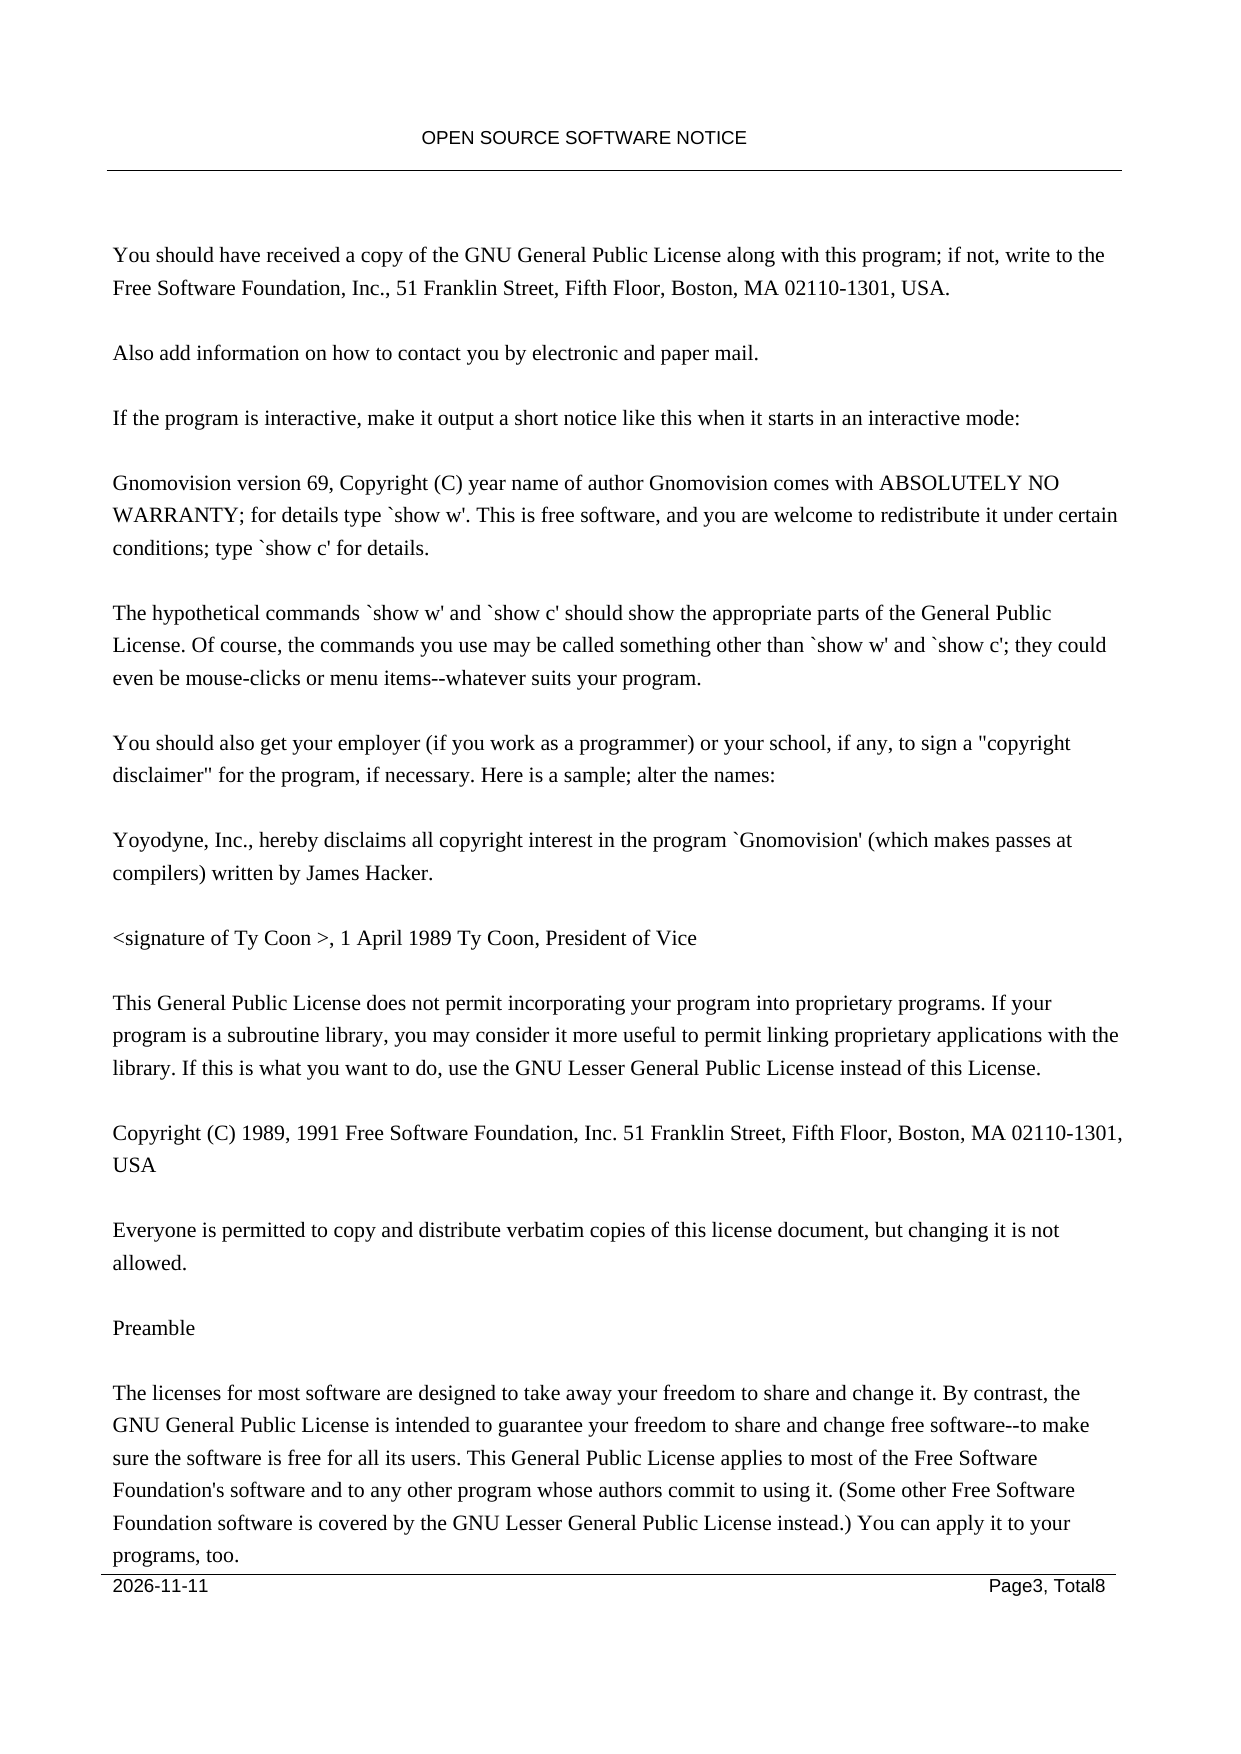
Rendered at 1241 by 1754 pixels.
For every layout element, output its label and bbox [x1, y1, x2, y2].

text [112, 206, 1128, 1571]
